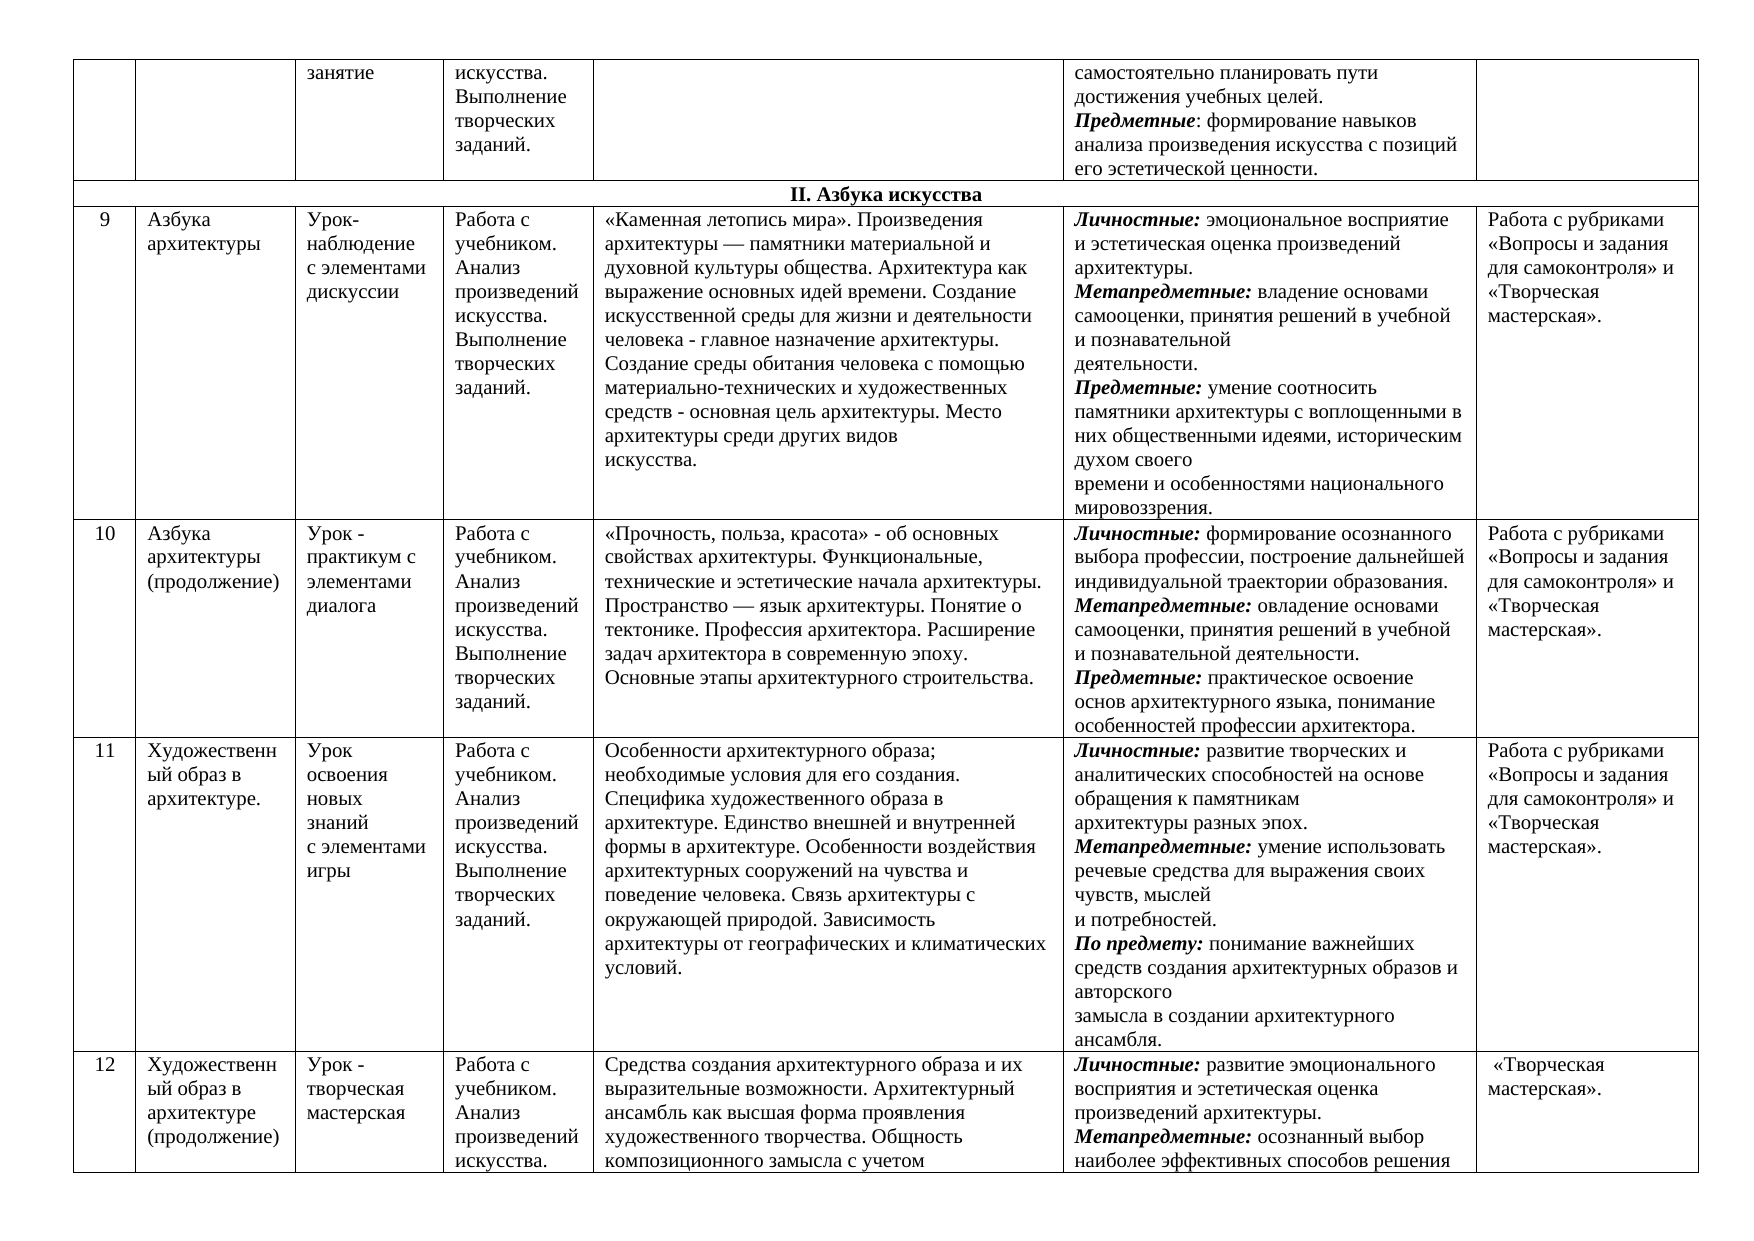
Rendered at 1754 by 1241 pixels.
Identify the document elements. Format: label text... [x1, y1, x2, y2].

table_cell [594, 60, 1063, 180]
table_cell Работа с рубриками «Вопросы и задания для самоконтроля» и «Творческая мастерская». [1477, 738, 1698, 1051]
table_cell 11 [74, 738, 135, 1051]
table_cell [1064, 1052, 1476, 1172]
table_cell Азбука архитектуры [136, 207, 295, 519]
table_cell 9 [74, 207, 135, 519]
table_cell Художественный образ в архитектуре. [136, 738, 295, 1051]
table_cell 12 [74, 1052, 135, 1172]
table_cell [136, 60, 295, 180]
table_cell Работа с учебником. Анализ произведений искусства. Выполнение творческих заданий. [444, 520, 593, 737]
table_cell Работа с рубриками «Вопросы и задания для самоконтроля» и «Творческая мастерская». [1477, 520, 1698, 737]
table_cell Урок освоения новых знаний с элементами игры [296, 738, 443, 1051]
table_cell Урок - практикум с элементами диалога [296, 520, 443, 737]
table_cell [136, 1052, 295, 1172]
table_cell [1064, 60, 1476, 180]
table_cell Личностные: развитие творческих и аналитических способностей на основе обращения к памятникам архитектуры разных эпох. Метапредметные: умение использовать речевые средства для выражения своих чувств, мыслей и потребностей. По предмету: понимание важнейших средств создания архитектурных образов и авторского замысла в создании архитектурного ансамбля. [1064, 738, 1476, 1051]
table_cell Работа с рубриками «Вопросы и задания для самоконтроля» и «Творческая мастерская». [1477, 207, 1698, 519]
table_cell Работа с учебником. Анализ произведений искусства. Выполнение творческих заданий. [444, 738, 593, 1051]
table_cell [1477, 60, 1698, 180]
table_cell 10 [74, 520, 135, 737]
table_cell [444, 1052, 593, 1172]
table_cell Личностные: формирование осознанного выбора профессии, построение дальнейшей индивидуальной траектории образования. Метапредметные: овладение основами самооценки, принятия решений в учебной и познавательной деятельности. Предметные: практическое освоение основ архитектурного языка, понимание особенностей профессии архитектора. [1064, 520, 1476, 737]
table_cell «Прочность, польза, красота» - об основных свойствах архитектуры. Функциональные, технические и эстетические начала архитектуры. Пространство — язык архитектуры. Понятие о тектонике. Профессия архитектора. Расширение задач архитектора в современную эпоху. Основные этапы архитектурного строительства. [594, 520, 1063, 737]
table_cell Азбука архитектуры (продолжение) [136, 520, 295, 737]
table_cell II. Азбука искусства [74, 181, 1698, 206]
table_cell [296, 60, 443, 180]
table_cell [296, 1052, 443, 1172]
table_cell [1477, 1052, 1698, 1172]
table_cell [444, 60, 593, 180]
table_cell Урок-наблюдение с элементами дискуссии [296, 207, 443, 519]
table_cell Личностные: эмоциональное восприятие и эстетическая оценка произведений архитектуры. Метапредметные: владение основами самооценки, принятия решений в учебной и познавательной деятельности. Предметные: умение соотносить памятники архитектуры с воплощенными в них общественными идеями, историческим духом своего времени и особенностями национального мировоззрения. [1064, 207, 1476, 519]
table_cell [594, 1052, 1063, 1172]
table_cell Работа с учебником. Анализ произведений искусства. Выполнение творческих заданий. [444, 207, 593, 519]
table_cell 8 [74, 60, 135, 180]
table_cell «Каменная летопись мира». Произведения архитектуры — памятники материальной и духовной культуры общества. Архитектура как выражение основных идей времени. Создание искусственной среды для жизни и деятельности человека - главное назначение архитектуры. Создание среды обитания человека с помощью материально-технических и художественных средств - основная цель архитектуры. Место архитектуры среди других видов искусства. [594, 207, 1063, 519]
table_cell Особенности архитектурного образа; необходимые условия для его создания. Специфика художественного образа в архитектуре. Единство внешней и внутренней формы в архитектуре. Особенности воздействия архитектурных сооружений на чувства и поведение человека. Связь архитектуры с окружающей природой. Зависимость архитектуры от географических и климатических условий. [594, 738, 1063, 1051]
